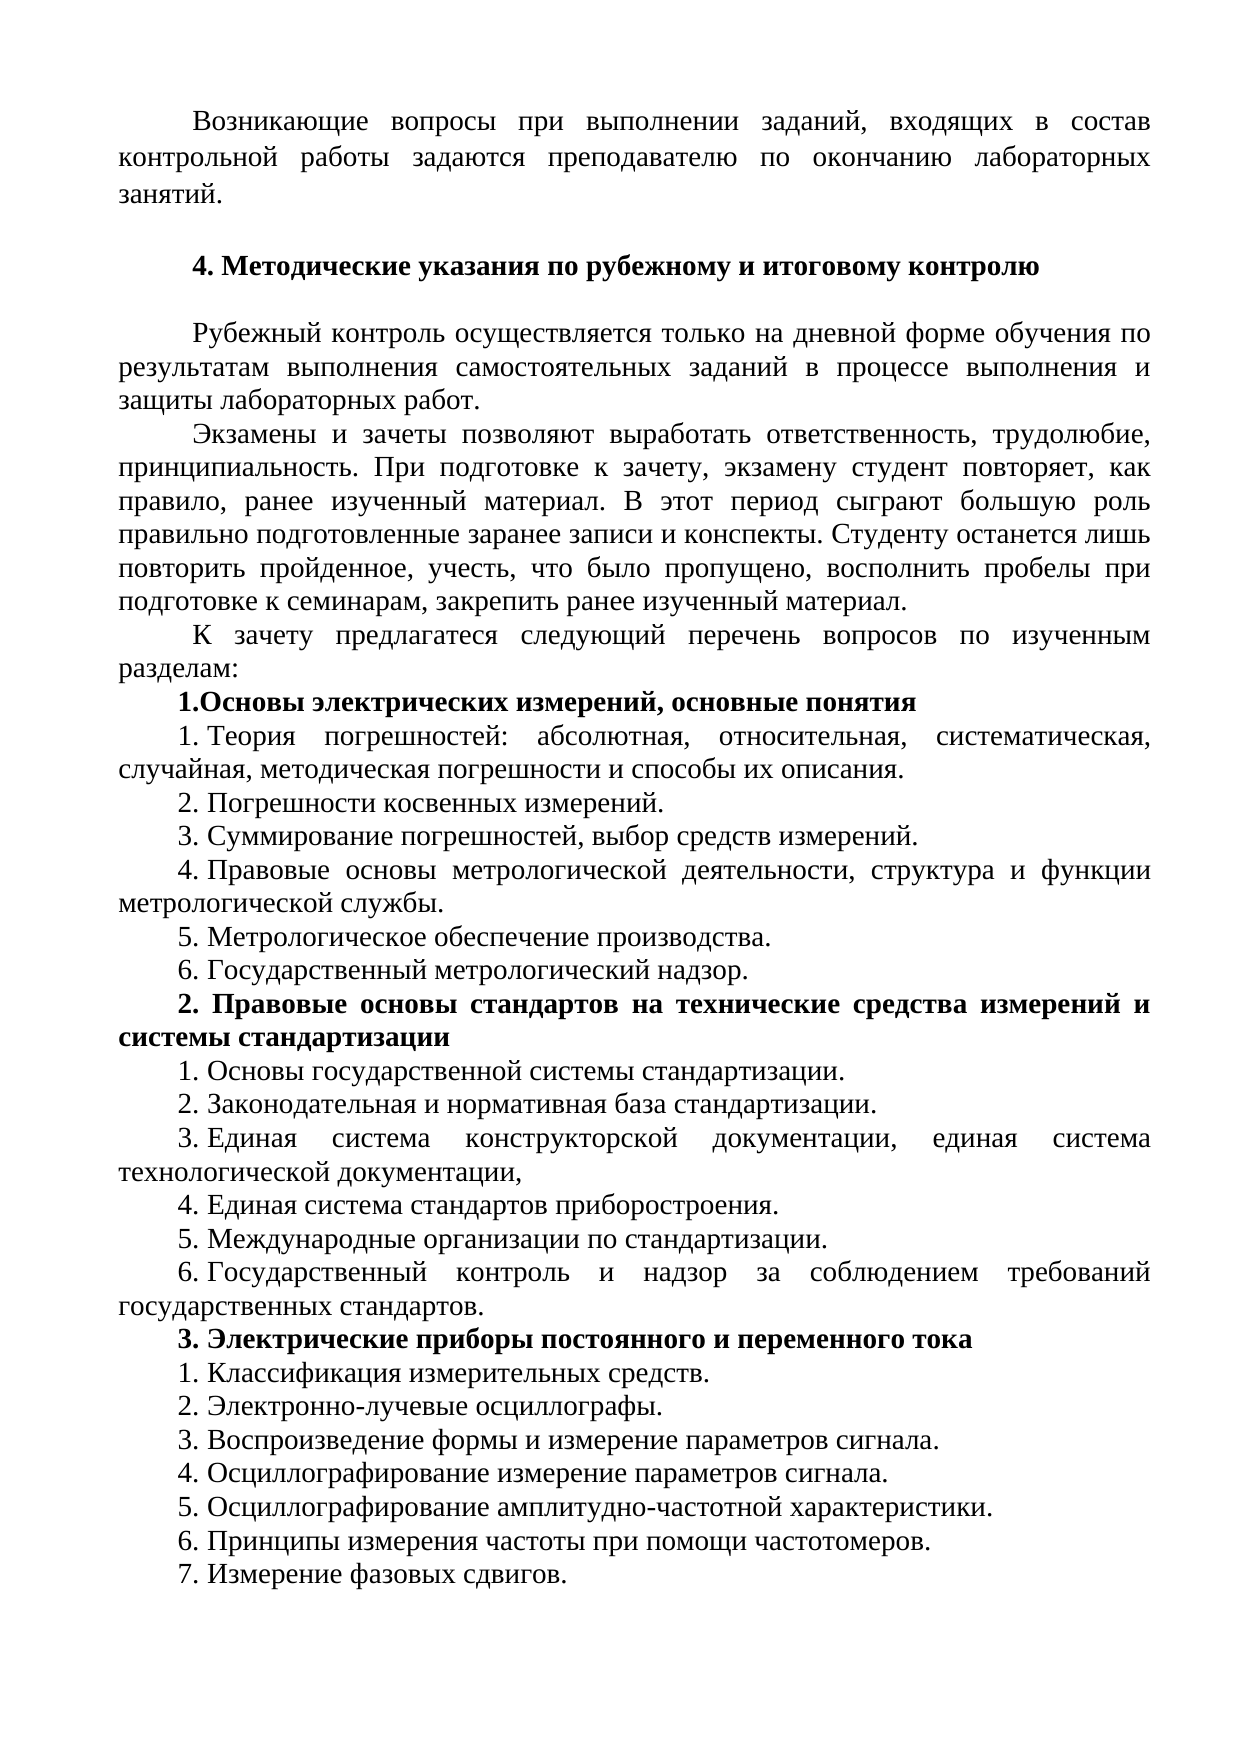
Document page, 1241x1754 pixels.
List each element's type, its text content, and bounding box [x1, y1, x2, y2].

list Суммирование погрешностей, выбор средств измерений. [118, 818, 1152, 852]
text 4. Методические указания по рубежному и итоговому контролю [118, 248, 1152, 282]
text Возникающие вопросы при выполнении заданий, входящих в состав контрольной работы задаются преподавателю по окончанию лабораторных занятий. [118, 103, 1152, 209]
list Единая система стандартов приборостроения. [118, 1187, 1152, 1221]
text Рубежный контроль осуществляется только на дневной форме обучения по результатам выполнения самостоятельных заданий в процессе выполнения и защиты лабораторных работ. [118, 315, 1152, 416]
list Теория погрешностей: абсолютная, относительная, систематическая, случайная, методическая погрешности и способы их описания. [118, 718, 1152, 785]
list Осциллографирование амплитудно-частотной характеристики. [118, 1489, 1152, 1523]
list Государственный контроль и надзор за соблюдением требований государственных стандартов. [118, 1254, 1152, 1321]
list Правовые основы метрологической деятельности, структура и функции метрологической службы. [118, 852, 1152, 919]
text 2. Правовые основы стандартов на технические средства измерений и системы стандартизации [118, 986, 1152, 1053]
list Воспроизведение формы и измерение параметров сигнала. [118, 1422, 1152, 1456]
list Принципы измерения частоты при помощи частотомеров. [118, 1523, 1152, 1556]
list Государственный метрологический надзор. [118, 952, 1152, 986]
list Измерение фазовых сдвигов. [118, 1556, 1152, 1590]
list Законодательная и нормативная база стандартизации. [118, 1087, 1152, 1120]
list Классификация измерительных средств. [118, 1355, 1152, 1388]
list Осциллографирование измерение параметров сигнала. [118, 1456, 1152, 1489]
list Международные организации по стандартизации. [118, 1221, 1152, 1254]
list Основы государственной системы стандартизации. [118, 1053, 1152, 1087]
list Метрологическое обеспечение производства. [118, 919, 1152, 952]
text Экзамены и зачеты позволяют выработать ответственность, трудолюбие, принципиальность. При подготовке к зачету, экзамену студент повторяет, как правило, ранее изученный материал. В этот период сыграют большую роль правильно подготовленные заранее записи и конспекты. Студенту останется лишь повторить пройденное, учесть, что было пропущено, восполнить пробелы при подготовке к семинарам, закрепить ранее изученный материал. [118, 416, 1152, 617]
list Погрешности косвенных измерений. [118, 785, 1152, 818]
list Электронно-лучевые осциллографы. [118, 1388, 1152, 1422]
text 1.Основы электрических измерений, основные понятия [118, 684, 1152, 718]
list Единая система конструкторской документации, единая система технологической документации, [118, 1120, 1152, 1187]
text 3. Электрические приборы постоянного и переменного тока [118, 1321, 1152, 1355]
text К зачету предлагатеся следующий перечень вопросов по изученным разделам: [118, 617, 1152, 684]
